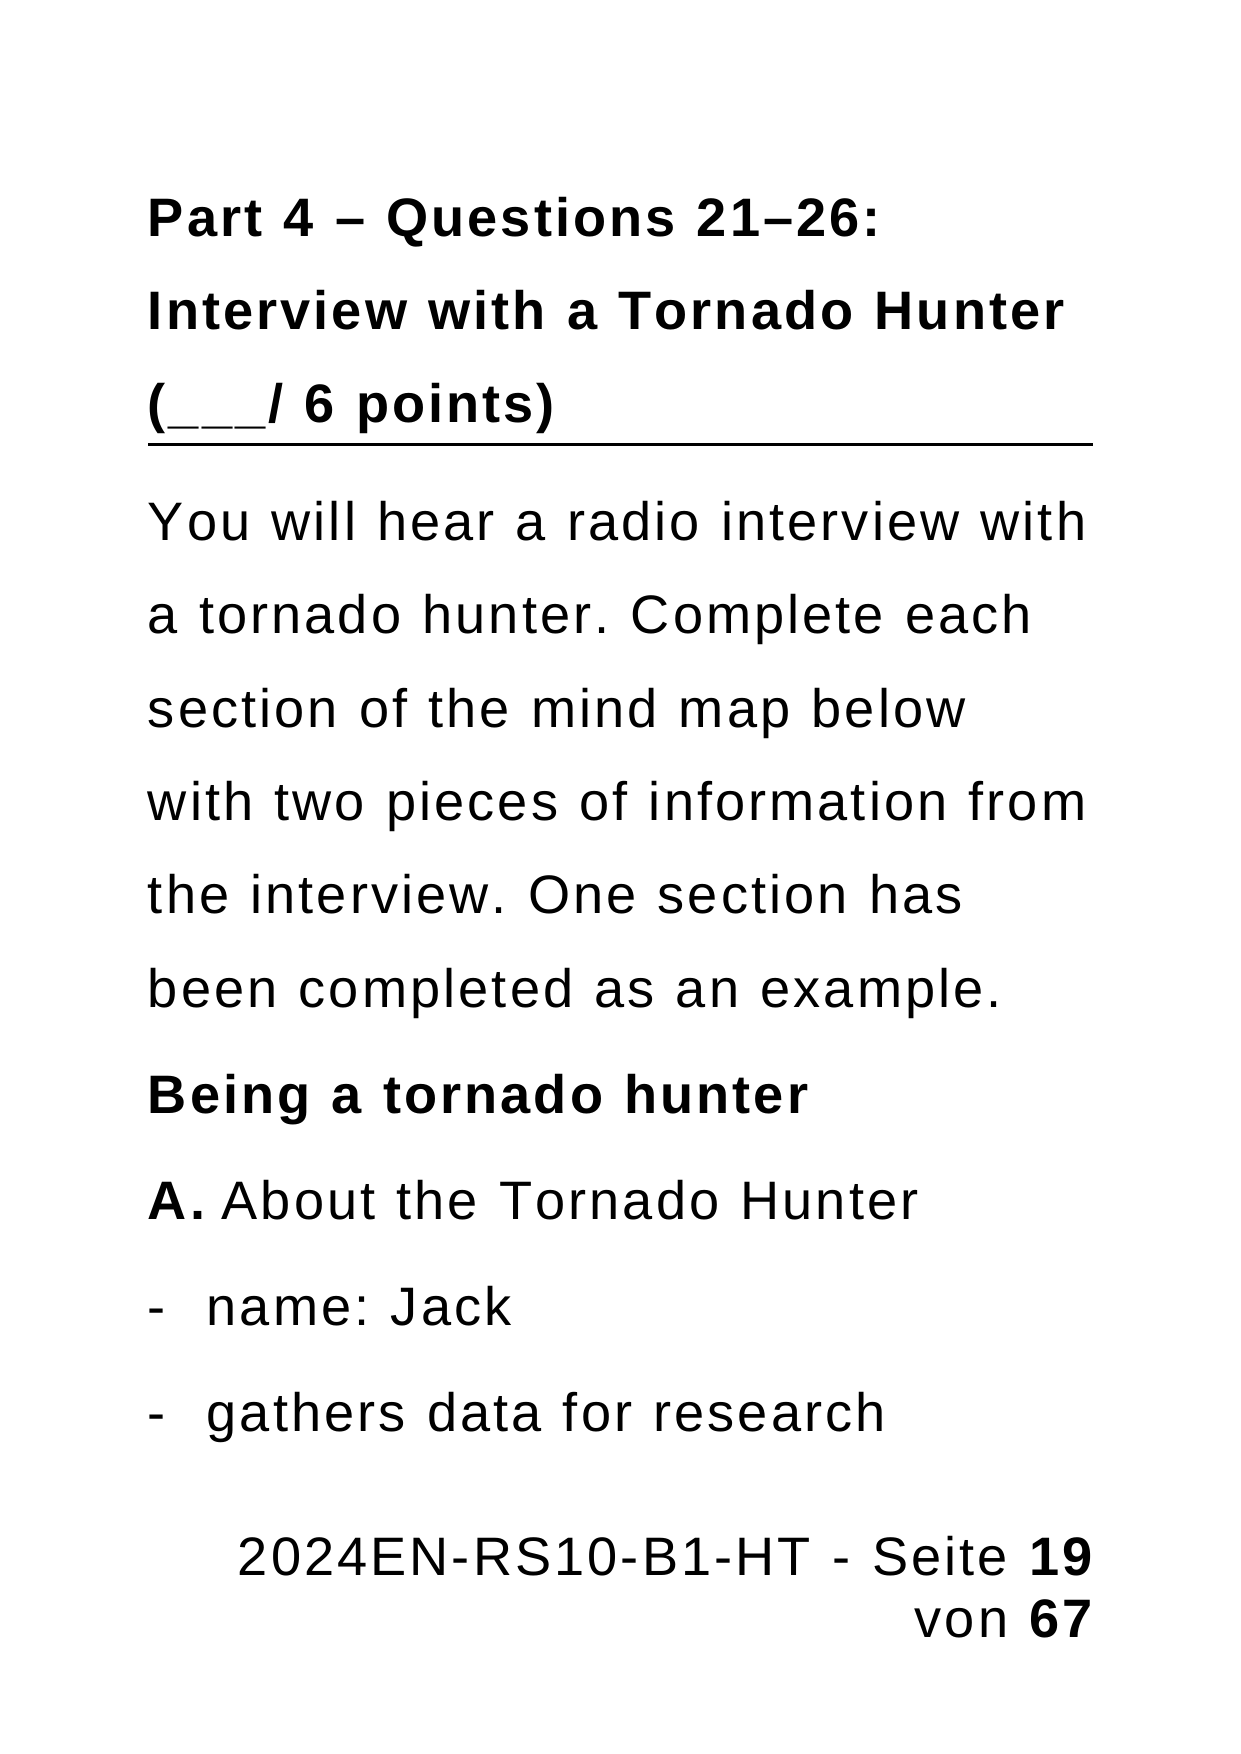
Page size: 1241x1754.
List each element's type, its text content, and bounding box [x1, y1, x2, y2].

list A. About the Tornado Hunter [148, 1168, 1093, 1231]
list - gathers data for research [148, 1380, 1093, 1443]
text You will hear a radio interview with a tornado hunter. Complete each section of the mind map below with two pieces of information from the interview. One section has been completed as an example. [148, 489, 1093, 1019]
text Being a tornado hunter [148, 1062, 1093, 1125]
subtitle Part 4 – Questions 21–26: Interview with a Tornado Hunter (___/ 6 points) [148, 185, 1093, 443]
list - name: Jack [148, 1274, 1093, 1337]
